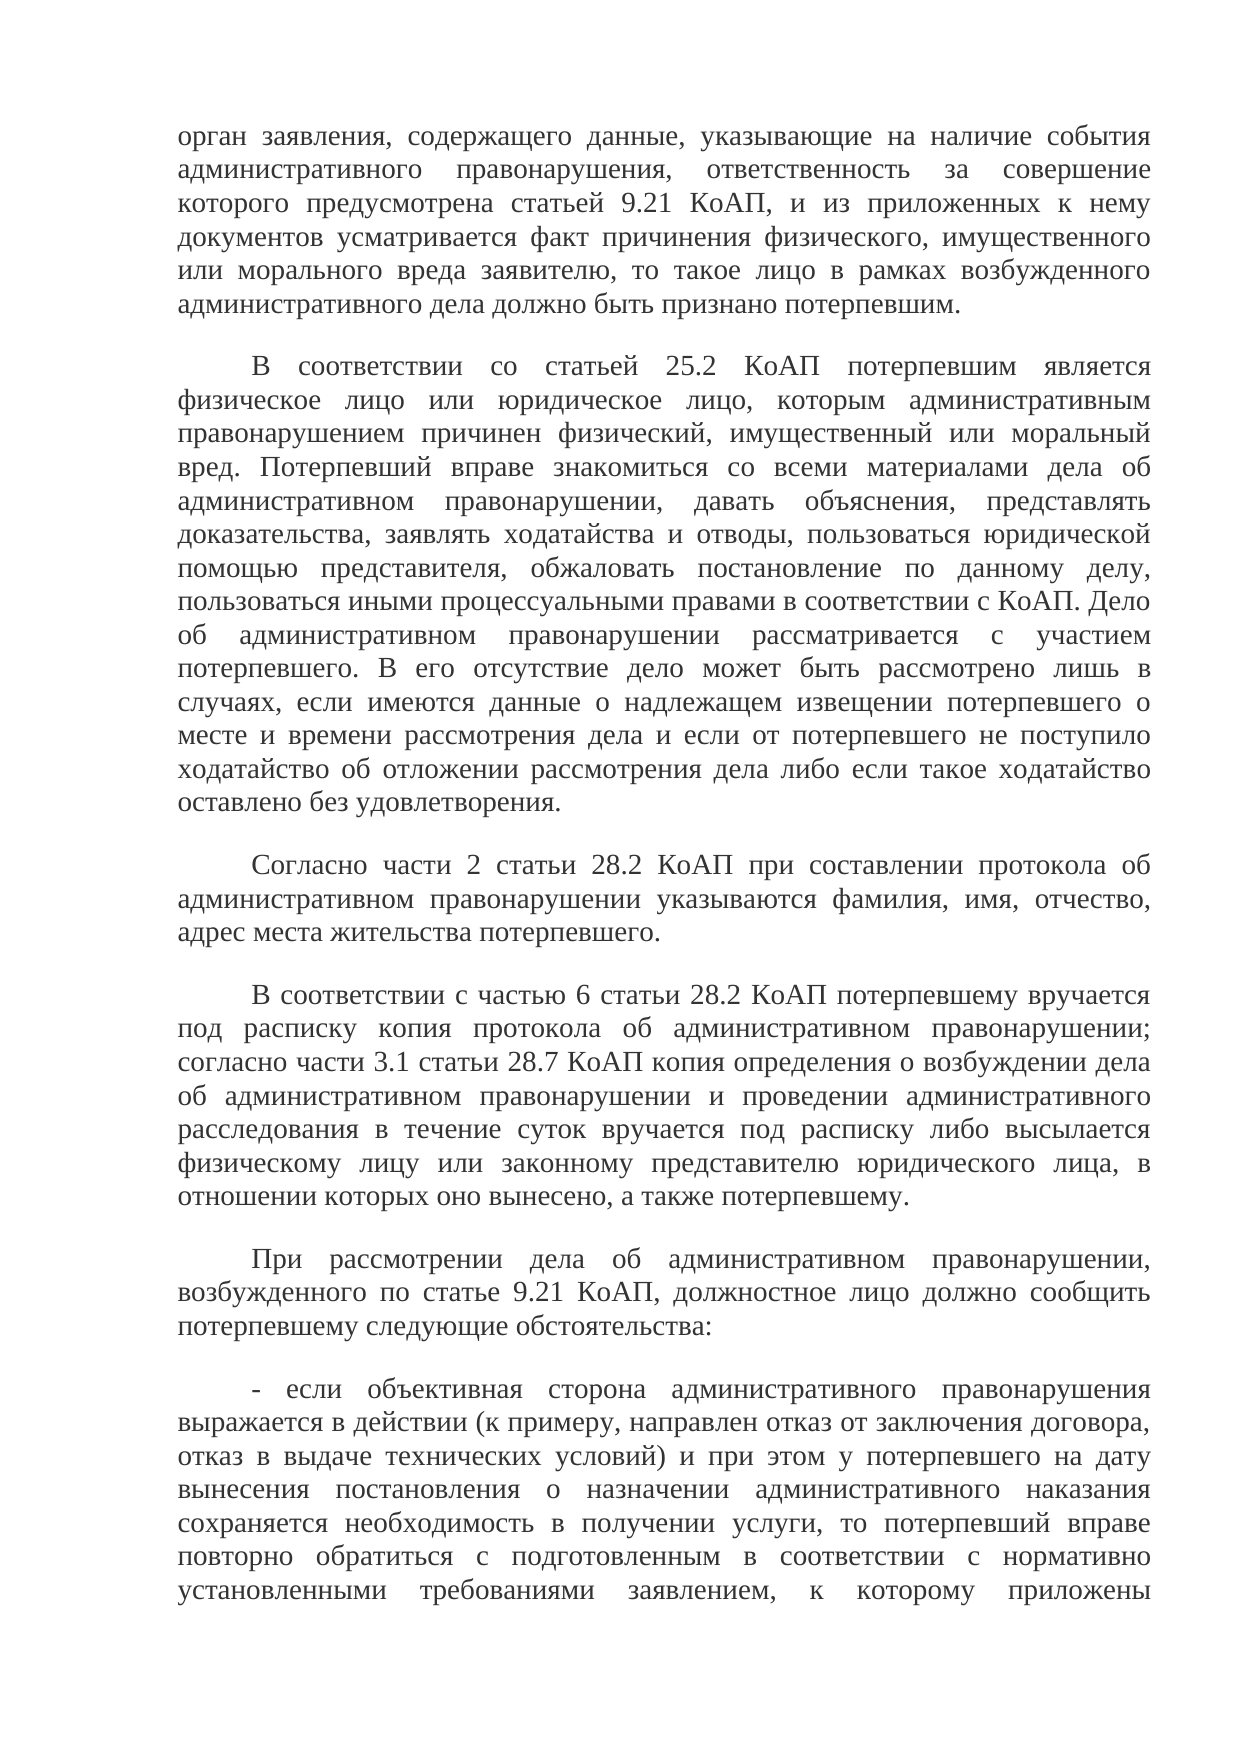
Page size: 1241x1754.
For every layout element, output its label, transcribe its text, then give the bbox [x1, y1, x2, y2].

text При рассмотрении дела об административном правонарушении, возбужденного по статье 9.21 КоАП, должностное лицо должно сообщить потерпевшему следующие обстоятельства: [177, 1241, 1152, 1342]
text В соответствии со статьей 25.2 КоАП потерпевшим является физическое лицо или юридическое лицо, которым административным правонарушением причинен физический, имущественный или моральный вред. Потерпевший вправе знакомиться со всеми материалами дела об административном правонарушении, давать объяснения, представлять доказательства, заявлять ходатайства и отводы, пользоваться юридической помощью представителя, обжаловать постановление по данному делу, пользоваться иными процессуальными правами в соответствии с КоАП. Дело об административном правонарушении рассматривается с участием потерпевшего. В его отсутствие дело может быть рассмотрено лишь в случаях, если имеются данные о надлежащем извещении потерпевшего о месте и времени рассмотрения дела и если от потерпевшего не поступило ходатайство об отложении рассмотрения дела либо если такое ходатайство оставлено без удовлетворения. [177, 348, 1152, 818]
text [177, 118, 1152, 319]
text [177, 1371, 1152, 1606]
text Согласно части 2 статьи 28.2 КоАП при составлении протокола об административном правонарушении указываются фамилия, имя, отчество, адрес места жительства потерпевшего. [177, 847, 1152, 948]
text В соответствии с частью 6 статьи 28.2 КоАП потерпевшему вручается под расписку копия протокола об административном правонарушении; согласно части 3.1 статьи 28.7 КоАП копия определения о возбуждении дела об административном правонарушении и проведении административного расследования в течение суток вручается под расписку либо высылается физическому лицу или законному представителю юридического лица, в отношении которых оно вынесено, а также потерпевшему. [177, 977, 1152, 1212]
